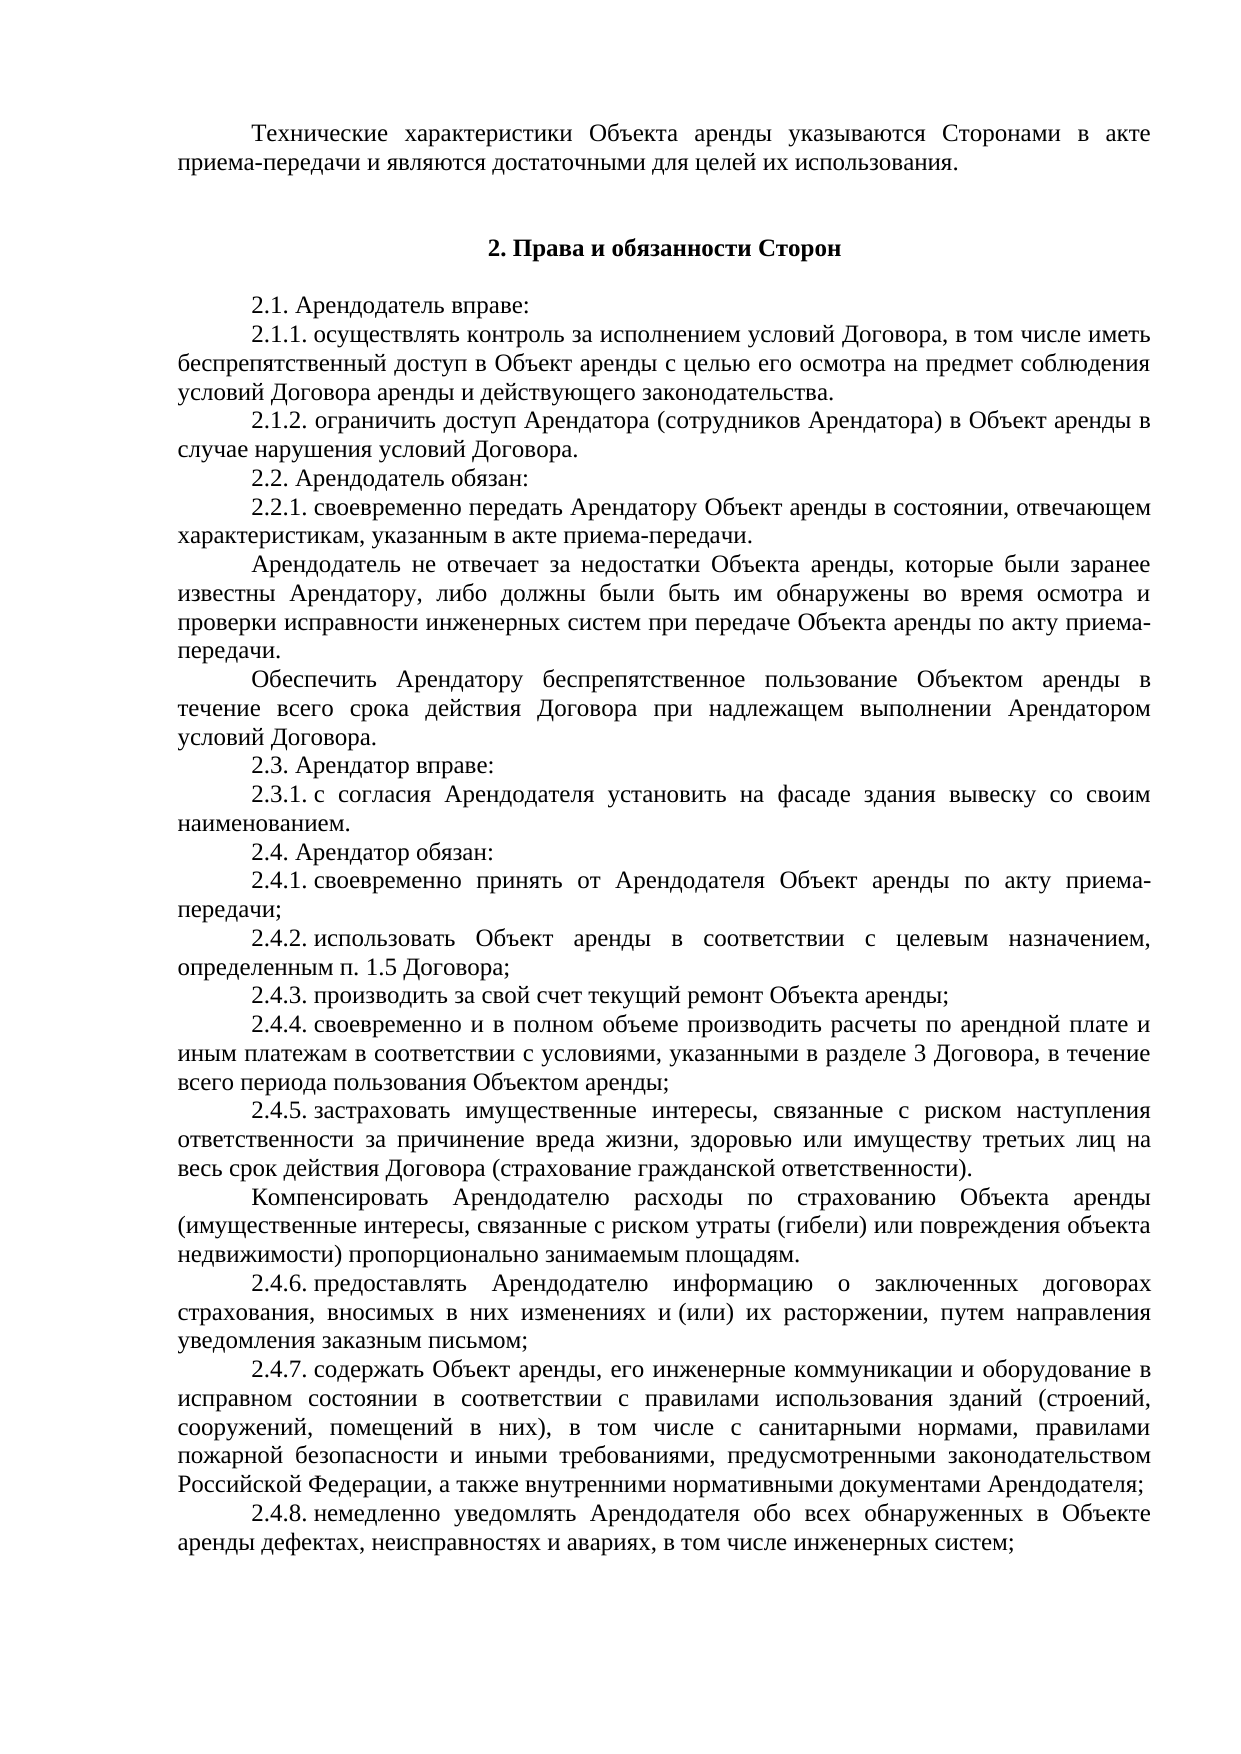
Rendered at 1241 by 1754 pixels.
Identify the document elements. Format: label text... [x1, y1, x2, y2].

text Обеспечить Арендатору беспрепятственное пользование Объектом аренды в течение всего срока действия Договора при надлежащем выполнении Арендатором условий Договора. [177, 664, 1152, 751]
text Компенсировать Арендодателю расходы по страхованию Объекта аренды (имущественные интересы, связанные с риском утраты (гибели) или повреждения объекта недвижимости) пропорционально занимаемым площадям. [177, 1182, 1152, 1268]
text 2.3. Арендатор вправе: [177, 751, 1152, 779]
text 2. Права и обязанности Сторон [177, 233, 1152, 262]
text 2.4.8. немедленно уведомлять Арендодателя обо всех обнаруженных в Объекте аренды дефектах, неисправностях и авариях, в том числе инженерных систем; [177, 1498, 1152, 1556]
text 2.1. Арендодатель вправе: [177, 291, 1152, 319]
text Арендодатель не отвечает за недостатки Объекта аренды, которые были заранее известны Арендатору, либо должны были быть им обнаружены во время осмотра и проверки исправности инженерных систем при передаче Объекта аренды по акту приема-передачи. [177, 549, 1152, 664]
text 2.1.1. осуществлять контроль за исполнением условий Договора, в том числе иметь беспрепятственный доступ в Объект аренды с целью его осмотра на предмет соблюдения условий Договора аренды и действующего законодательства. [177, 319, 1152, 406]
text 2.4.4. своевременно и в полном объеме производить расчеты по арендной плате и иным платежам в соответствии с условиями, указанными в разделе 3 Договора, в течение всего периода пользования Объектом аренды; [177, 1009, 1152, 1096]
text 2.4.1. своевременно принять от Арендодателя Объект аренды по акту приема-передачи; [177, 866, 1152, 923]
text 2.3.1. с согласия Арендодателя установить на фасаде здания вывеску со своим наименованием. [177, 779, 1152, 837]
text 2.4. Арендатор обязан: [177, 837, 1152, 866]
text 2.4.6. предоставлять Арендодателю информацию о заключенных договорах страхования, вносимых в них изменениях и (или) их расторжении, путем направления уведомления заказным письмом; [177, 1268, 1152, 1354]
text 2.4.7. содержать Объект аренды, его инженерные коммуникации и оборудование в исправном состоянии в соответствии с правилами использования зданий (строений, сооружений, помещений в них), в том числе с санитарными нормами, правилами пожарной безопасности и иными требованиями, предусмотренными законодательством Российской Федерации, а также внутренними нормативными документами Арендодателя; [177, 1354, 1152, 1498]
text 2.2. Арендодатель обязан: [177, 463, 1152, 492]
text 2.4.5. застраховать имущественные интересы, связанные с риском наступления ответственности за причинение вреда жизни, здоровью или имуществу третьих лиц на весь срок действия Договора (страхование гражданской ответственности). [177, 1096, 1152, 1182]
text 2.1.2. ограничить доступ Арендатора (сотрудников Арендатора) в Объект аренды в случае нарушения условий Договора. [177, 406, 1152, 463]
text Технические характеристики Объекта аренды указываются Сторонами в акте приема-передачи и являются достаточными для целей их использования. [177, 118, 1152, 176]
text 2.4.2. использовать Объект аренды в соответствии с целевым назначением, определенным п. 1.5 Договора; [177, 923, 1152, 981]
text 2.4.3. производить за свой счет текущий ремонт Объекта аренды; [177, 981, 1152, 1009]
text 2.2.1. своевременно передать Арендатору Объект аренды в состоянии, отвечающем характеристикам, указанным в акте приема-передачи. [177, 492, 1152, 549]
